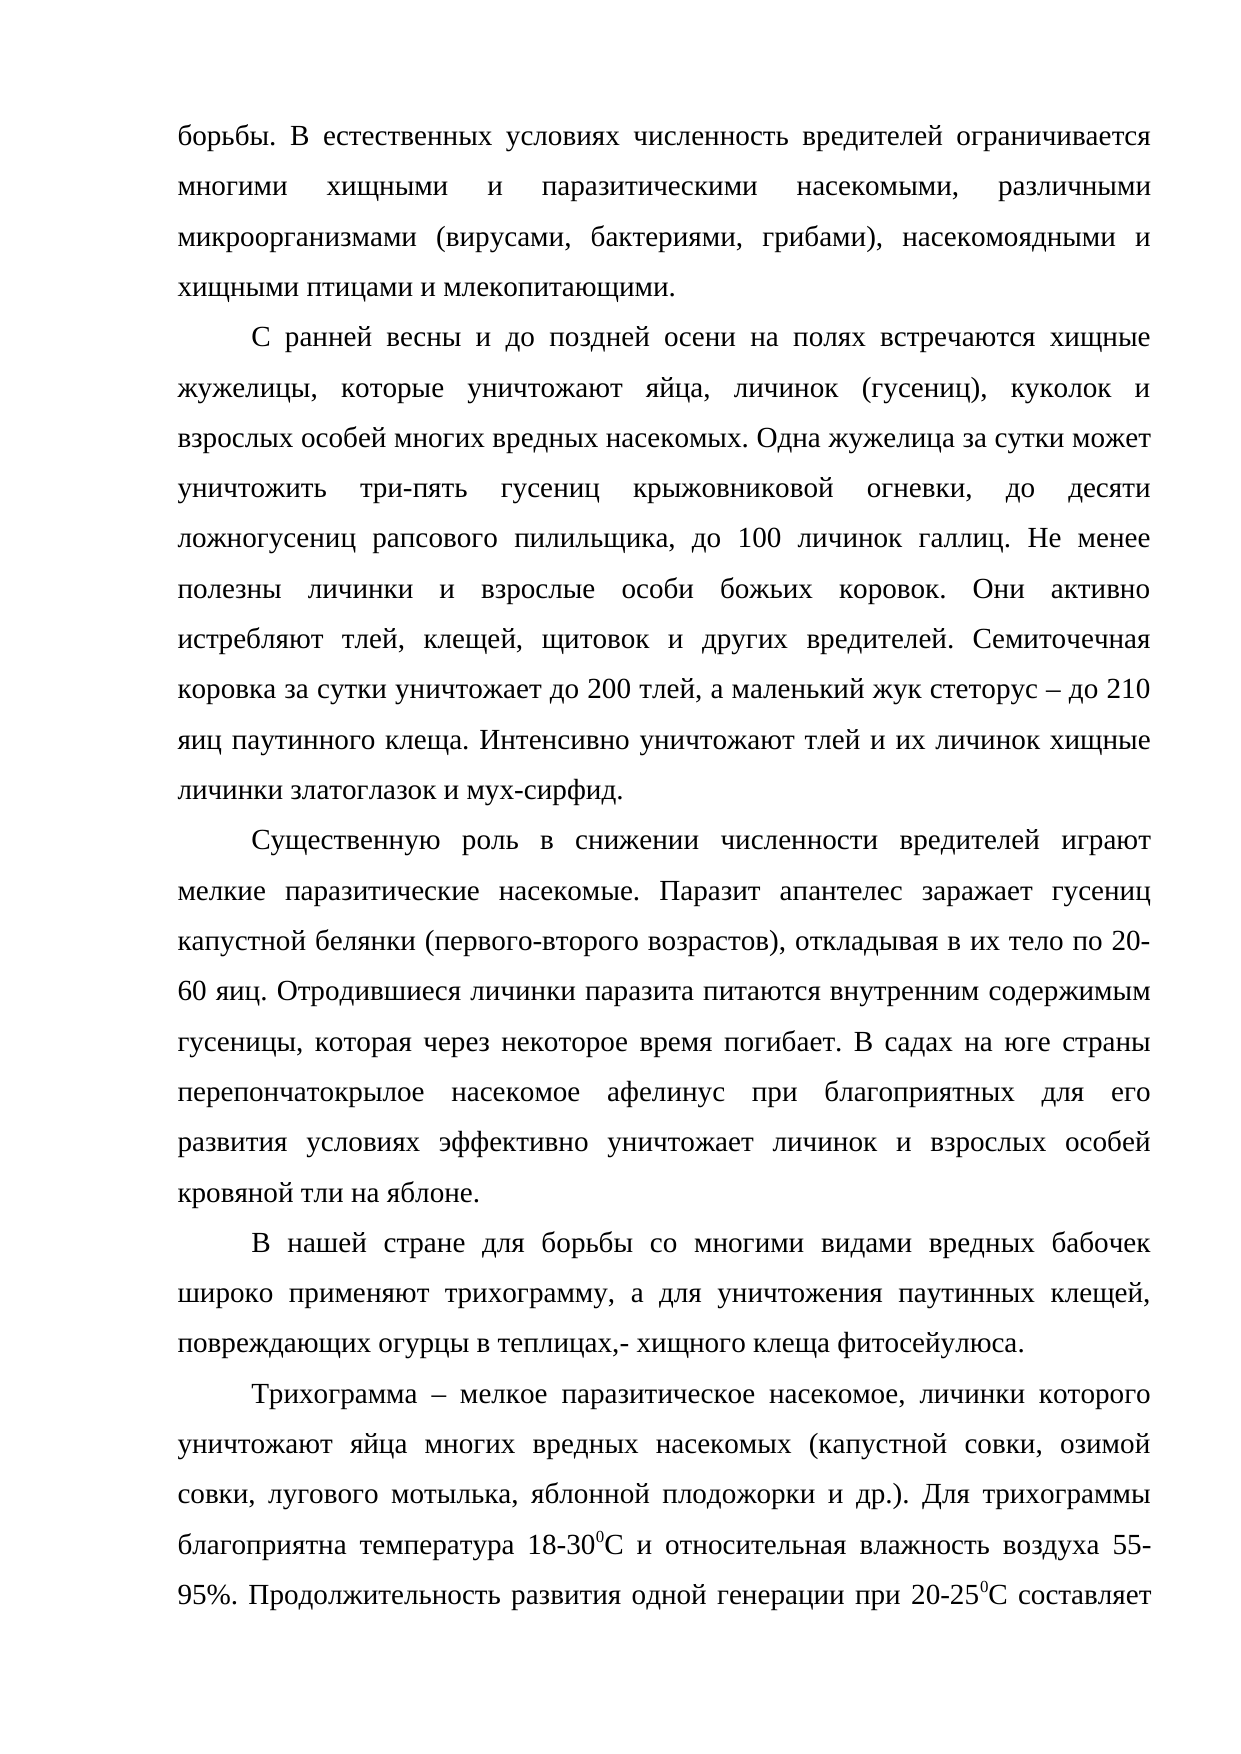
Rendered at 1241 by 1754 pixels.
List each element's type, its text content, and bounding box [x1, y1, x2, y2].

text Существенную роль в снижении численности вредителей играют мелкие паразитические насекомые. Паразит апантелес заражает гусениц капустной белянки (первого-второго возрастов), откладывая в их тело по 20-60 яиц. Отродившиеся личинки паразита питаются внутренним содержимым гусеницы, которая через некоторое время погибает. В садах на юге страны перепончатокрылое насекомое афелинус при благоприятных для его развития условиях эффективно уничтожает личинок и взрослых особей кровяной тли на яблоне. [177, 822, 1152, 1208]
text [177, 118, 1152, 303]
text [177, 1376, 1152, 1611]
text В нашей стране для борьбы со многими видами вредных бабочек широко применяют трихограмму, а для уничтожения паутинных клещей, повреждающих огурцы в теплицах,- хищного клеща фитосейулюса. [177, 1225, 1152, 1359]
text С ранней весны и до поздней осени на полях встречаются хищные жужелицы, которые уничтожают яйца, личинок (гусениц), куколок и взрослых особей многих вредных насекомых. Одна жужелица за сутки может уничтожить три-пять гусениц крыжовниковой огневки, до десяти ложногусениц рапсового пилильщика, до 100 личинок галлиц. Не менее полезны личинки и взрослые особи божьих коровок. Они активно истребляют тлей, клещей, щитовок и других вредителей. Семиточечная коровка за сутки уничтожает до 200 тлей, а маленький жук стеторус – до 210 яиц паутинного клеща. Интенсивно уничтожают тлей и их личинок хищные личинки златоглазок и мух-сирфид. [177, 319, 1152, 806]
